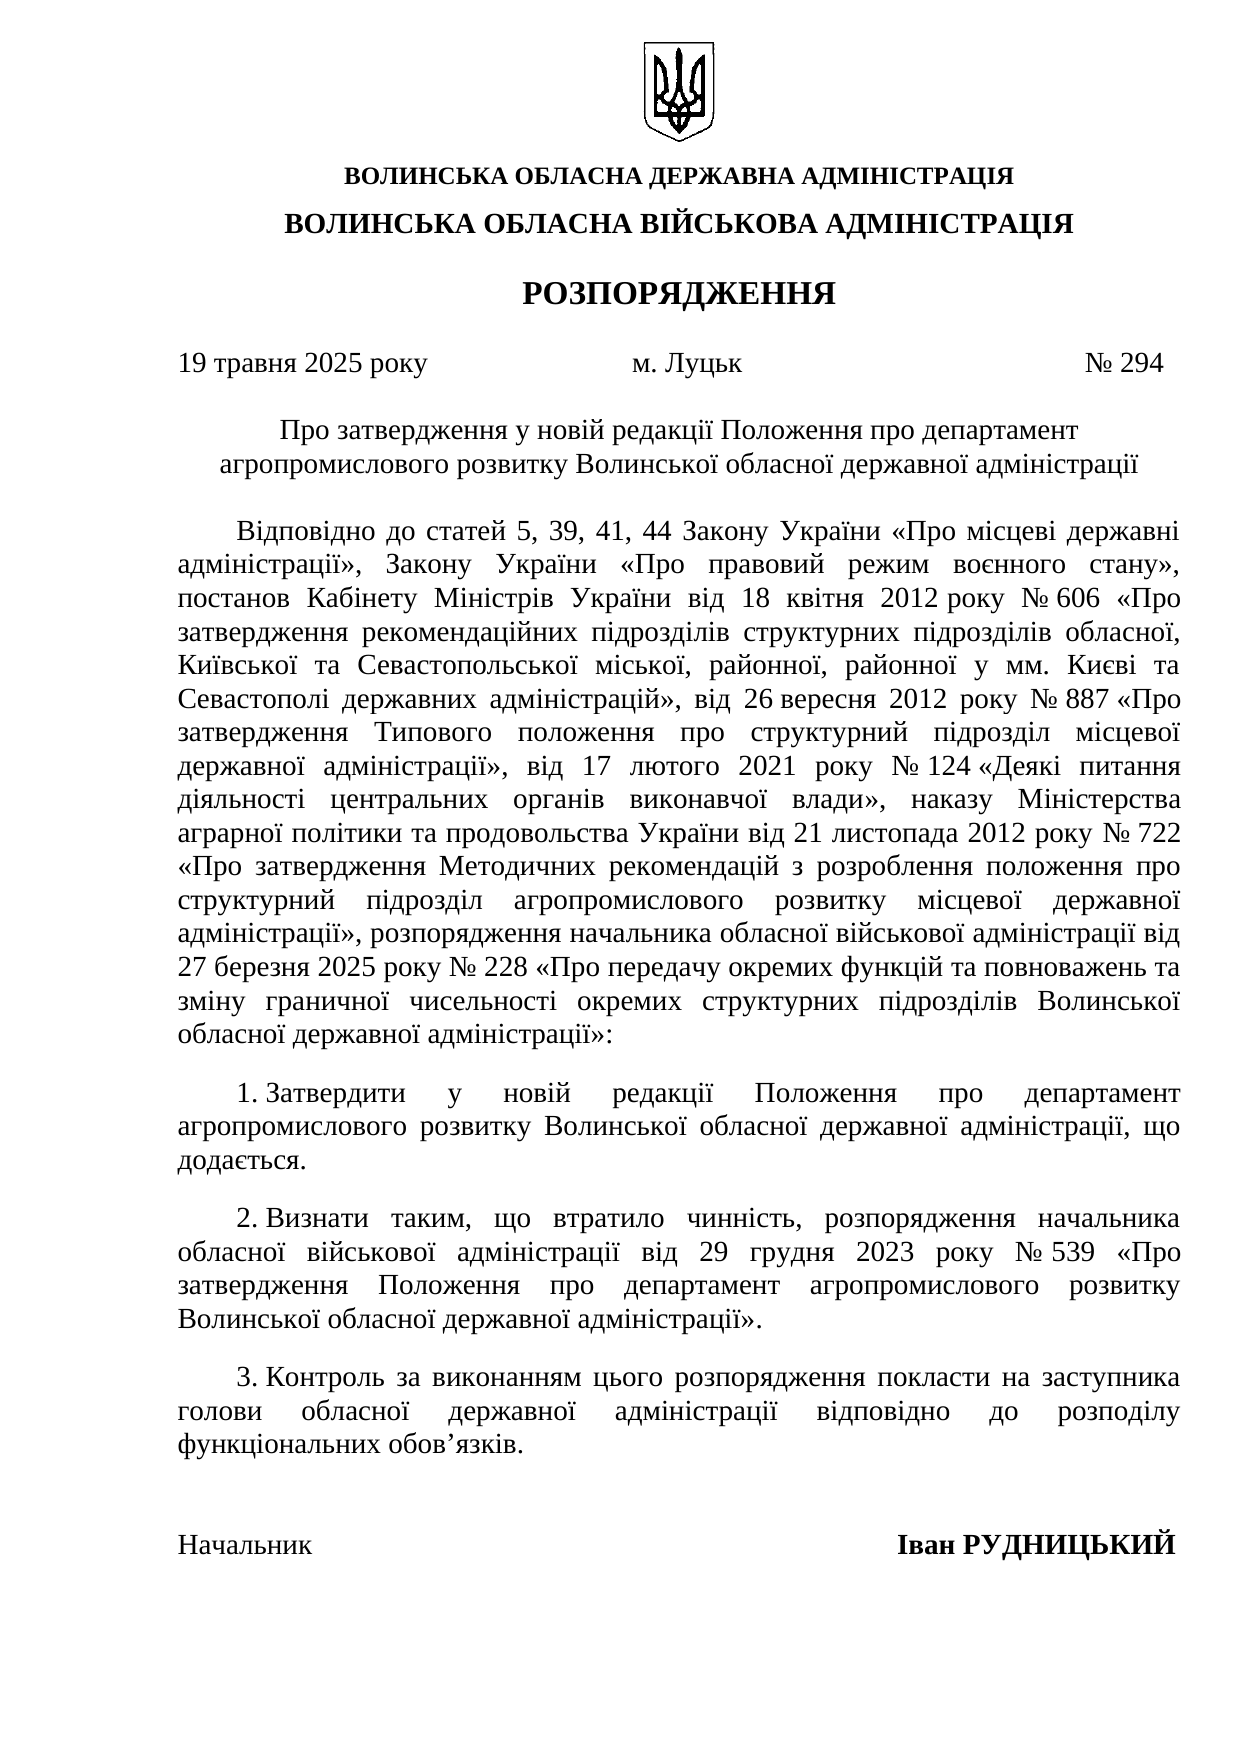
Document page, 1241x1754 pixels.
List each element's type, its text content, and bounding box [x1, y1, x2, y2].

text ВОЛИНСЬКА ОБЛАСНА ВІЙСЬКОВА АДМІНІСТРАЦІЯ [177, 206, 1181, 240]
text Про затвердження у новій редакції Положення про департамент агропромислового розвитку Волинської обласної державної адміністрації [177, 412, 1181, 479]
subtitle Начальник Іван РУДНИЦЬКИЙ [177, 1527, 1181, 1561]
text 1. Затвердити у новій редакції Положення про департамент агропромислового розвитку Волинської обласної державної адміністрації, що додається. [177, 1075, 1181, 1175]
text ВОЛИНСЬКА ОБЛАСНА ДЕРЖАВНА АДМІНІСТРАЦІЯ [177, 161, 1181, 190]
text Відповідно до статей 5, 39, 41, 44 Закону України «Про місцеві державні адміністрації», Закону України «Про правовий режим воєнного стану», постанов Кабінету Міністрів України від 18 квітня 2012 року № 606 «Про затвердження рекомендаційних підрозділів структурних підрозділів обласної, Київської та Севастопольської міської, районної, районної у мм. Києві та Севастополі державних адміністрацій», від 26 вересня 2012 року № 887 «Про затвердження Типового положення про структурний підрозділ місцевої державної адміністрації», від 17 лютого 2021 року № 124 «Деякі питання діяльності центральних органів виконавчої влади», наказу Міністерства аграрної політики та продовольства України від 21 листопада 2012 року № 722 «Про затвердження Методичних рекомендацій з розроблення положення про структурний підрозділ агропромислового розвитку місцевої державної адміністрації», розпорядження начальника обласної військової адміністрації від 27 березня 2025 року № 228 «Про передачу окремих функцій та повноважень та зміну граничної чисельності окремих структурних підрозділів Волинської обласної державної адміністрації»: [177, 748, 1181, 1050]
text РОЗПОРЯДЖЕННЯ [177, 273, 1181, 312]
text 2. Визнати таким, що втратило чинність, розпорядження начальника обласної військової адміністрації від 29 грудня 2023 року № 539 «Про затвердження Положення про департамент агропромислового розвитку Волинської обласної державної адміністрації». [177, 1200, 1181, 1334]
picture [643, 41, 715, 142]
text 19 травня 2025 року м. Луцьк № 294 [177, 345, 1171, 379]
text Відповідно до статей 5, 39, 41, 44 Закону України «Про місцеві державні адміністрації», Закону України «Про правовий режим воєнного стану», постанов Кабінету Міністрів України від 18 квітня 2012 року № 606 «Про затвердження рекомендаційних підрозділів структурних підрозділів обласної, Київської та Севастопольської міської, районної, районної у мм. Києві та Севастополі державних адміністрацій», від 26 вересня 2012 року № 887 «Про затвердження Типового положення про структурний підрозділ місцевої державної адміністрації», від 17 лютого 2021 року № 124 «Деякі питання діяльності центральних органів виконавчої влади», наказу Міністерства аграрної політики та продовольства України від 21 листопада 2012 року № 722 «Про затвердження Методичних рекомендацій з розроблення положення про структурний підрозділ агропромислового розвитку місцевої державної адміністрації», розпорядження начальника обласної військової адміністрації від 27 березня 2025 року № 228 «Про передачу окремих функцій та повноважень та зміну граничної чисельності окремих структурних підрозділів Волинської обласної державної адміністрації»: [177, 513, 1181, 714]
text 3. Контроль за виконанням цього розпорядження покласти на заступника голови обласної державної адміністрації відповідно до розподілу функціональних обов’язків. [177, 1359, 1181, 1460]
